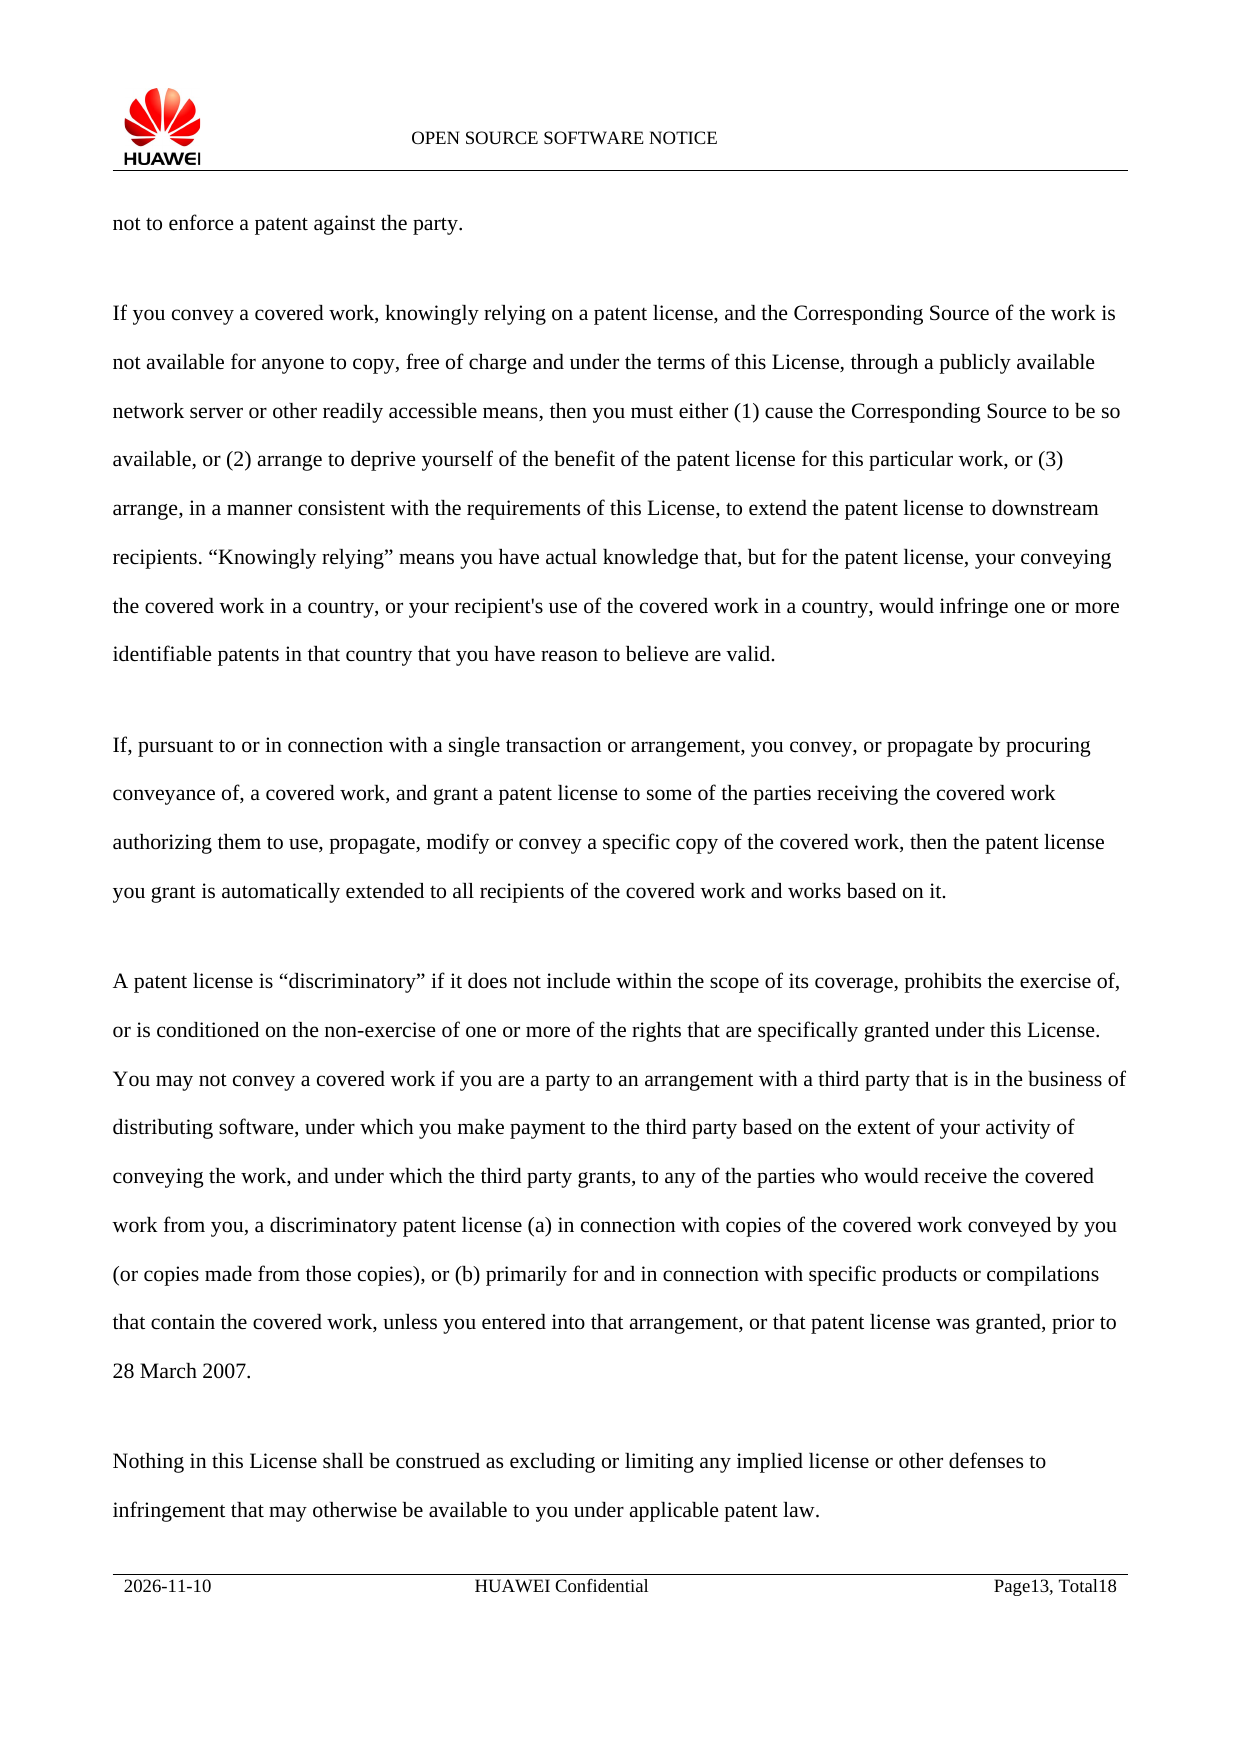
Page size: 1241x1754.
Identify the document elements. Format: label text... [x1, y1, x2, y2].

text If, pursuant to or in connection with a single transaction or arrangement, you convey, or propagate by procuring conveyance of, a covered work, and grant a patent license to some of the parties receiving the covered work authorizing them to use, propagate, modify or convey a specific copy of the covered work, then the patent license you grant is automatically extended to all recipients of the covered work and works based on it. [112, 728, 1128, 907]
text A patent license is “discriminatory” if it does not include within the scope of its coverage, prohibits the exercise of, or is conditioned on the non-exercise of one or more of the rights that are specifically granted under this License. You may not convey a covered work if you are a party to an arrangement with a third party that is in the business of distributing software, under which you make payment to the third party based on the extent of your activity of conveying the work, and under which the third party grants, to any of the parties who would receive the covered work from you, a discriminatory patent license (a) in connection with copies of the covered work conveyed by you (or copies made from those copies), or (b) primarily for and in connection with specific products or compilations that contain the covered work, unless you entered into that arrangement, or that patent license was granted, prior to 28 March 2007. [112, 964, 1128, 1387]
text If you convey a covered work, knowingly relying on a patent license, and the Corresponding Source of the work is not available for anyone to copy, free of charge and under the terms of this License, through a publicly available network server or other readily accessible means, then you must either (1) cause the Corresponding Source to be so available, or (2) arrange to deprive yourself of the benefit of the patent license for this particular work, or (3) arrange, in a manner consistent with the requirements of this License, to extend the patent license to downstream recipients. “Knowingly relying” means you have actual knowledge that, but for the patent license, your conveying the covered work in a country, or your recipient's use of the covered work in a country, would infringe one or more identifiable patents in that country that you have reason to believe are valid. [112, 297, 1128, 670]
text Nothing in this License shall be construed as excluding or limiting any implied license or other defenses to infringement that may otherwise be available to you under applicable patent law. [112, 1445, 1128, 1526]
picture [124, 88, 201, 165]
